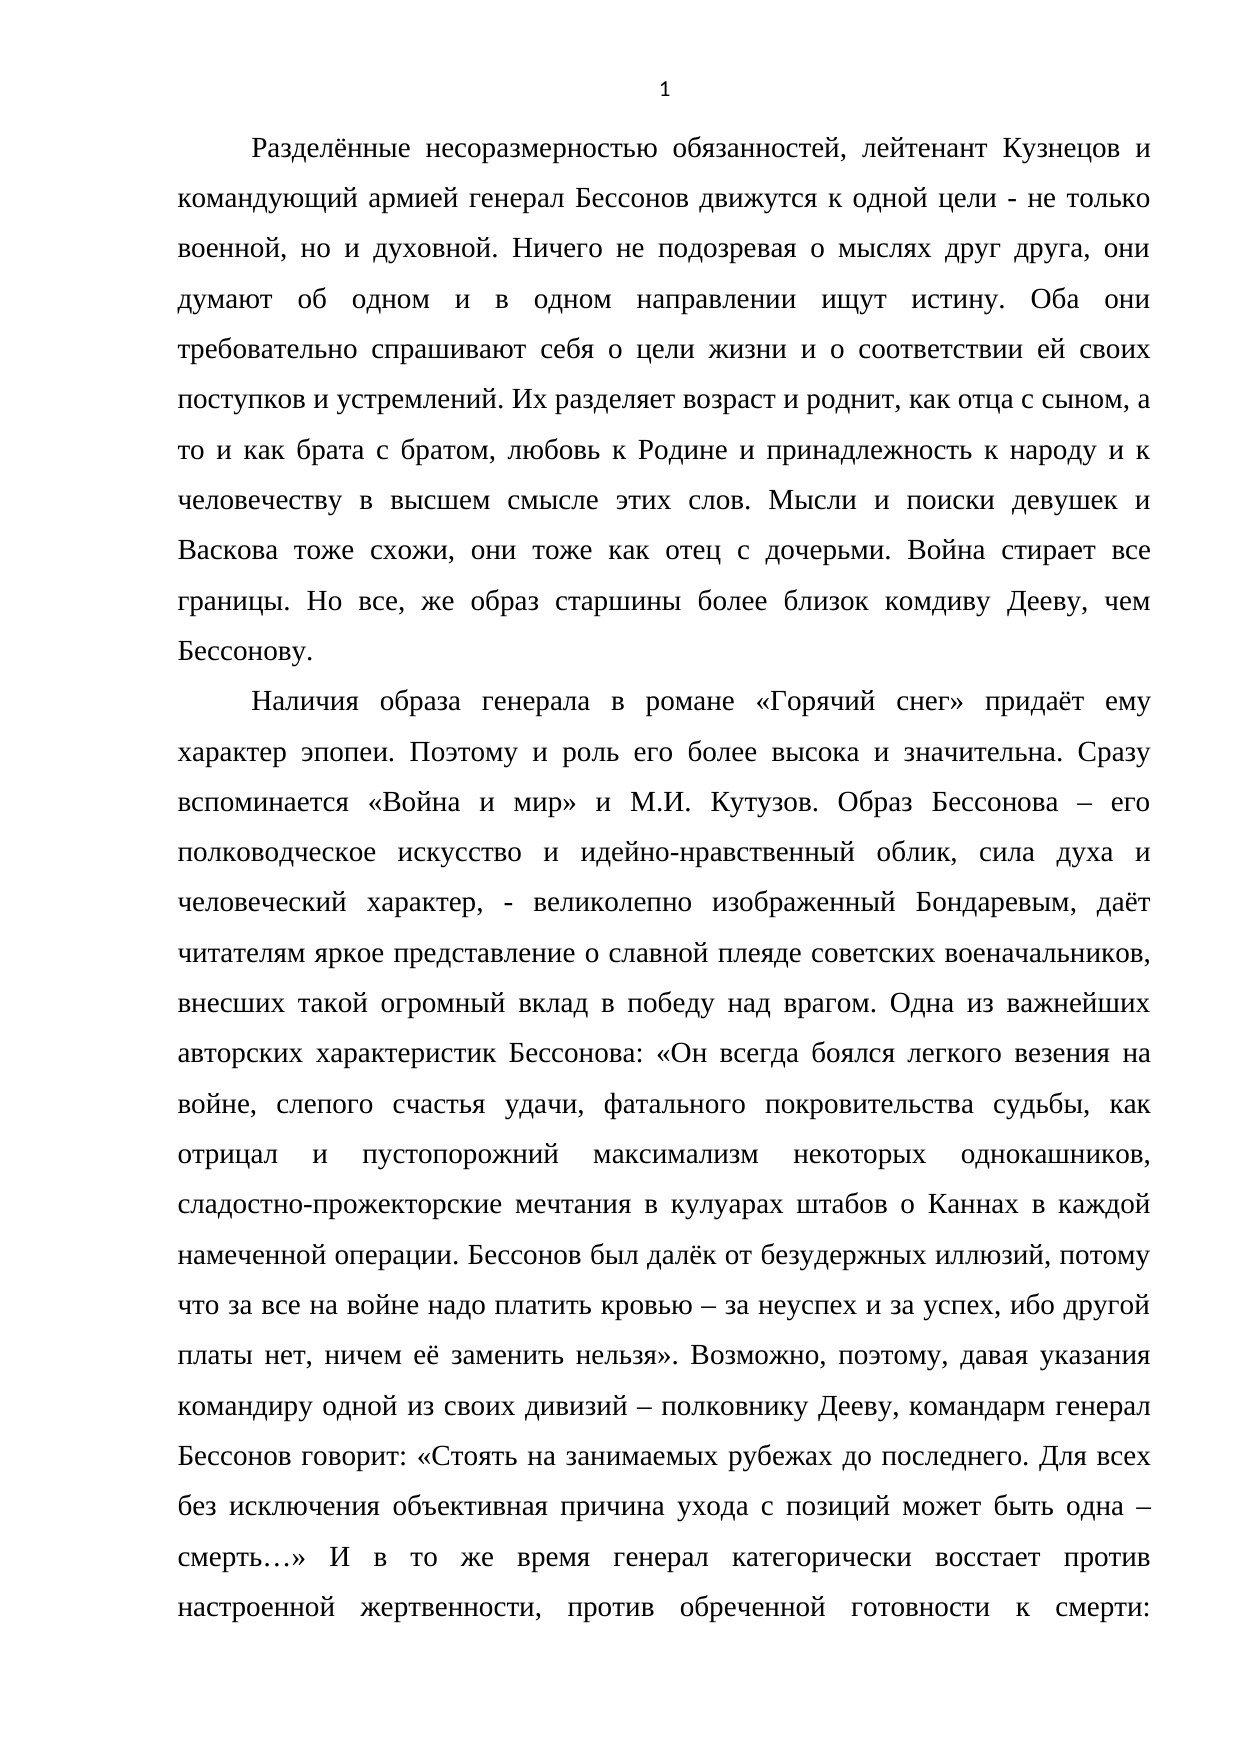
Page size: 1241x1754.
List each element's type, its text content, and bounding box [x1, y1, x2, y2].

text Разделённые несоразмерностью обязанностей, лейтенант Кузнецов и командующий армией генерал Бессонов движутся к одной цели - не только военной, но и духовной. Ничего не подозревая о мыслях друг друга, они думают об одном и в одном направлении ищут истину. Оба они требовательно спрашивают себя о цели жизни и о соответствии ей своих поступков и устремлений. Их разделяет возраст и роднит, как отца с сыном, а то и как брата с братом, любовь к Родине и принадлежность к народу и к человечеству в высшем смысле этих слов. Мысли и поиски девушек и Васкова тоже схожи, они тоже как отец с дочерьми. Война стирает все границы. Но все, же образ старшины более близок комдиву Дееву, чем Бессонову. [177, 130, 1152, 667]
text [177, 683, 1152, 1622]
